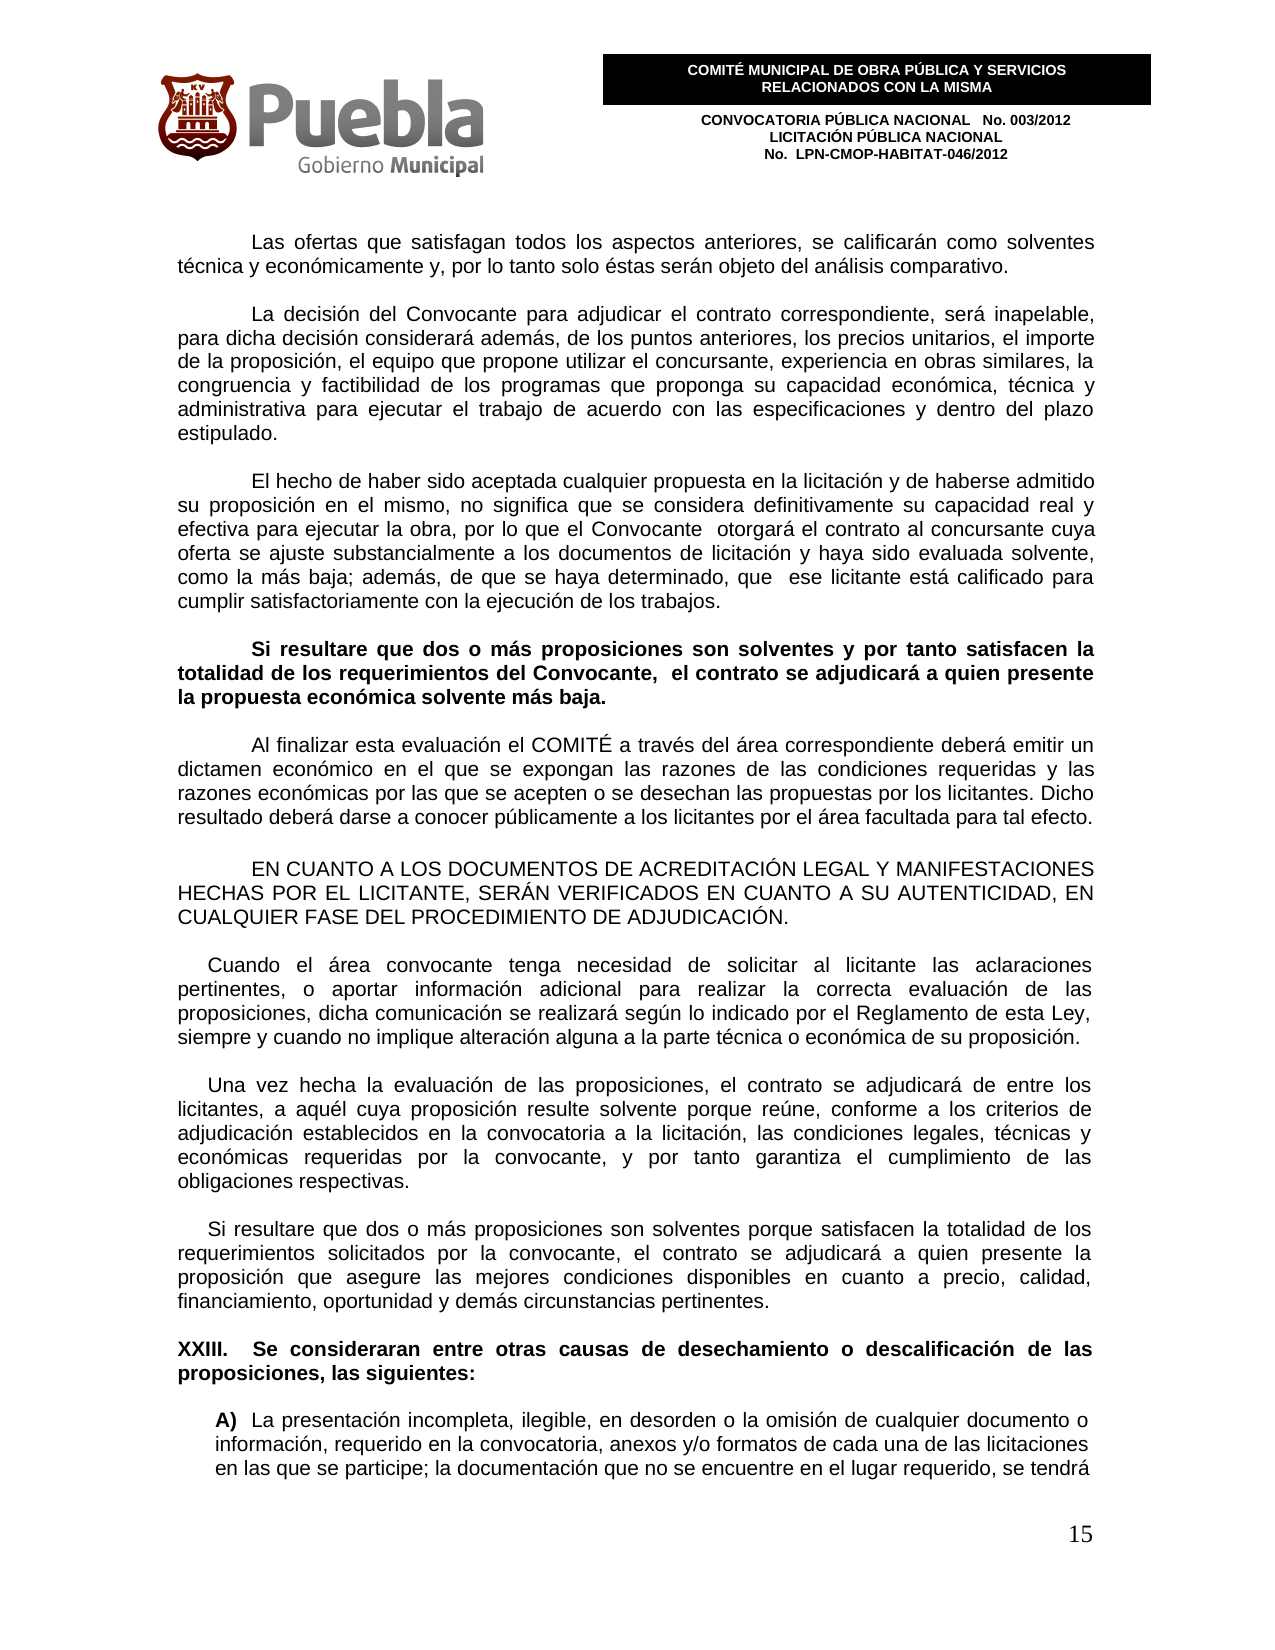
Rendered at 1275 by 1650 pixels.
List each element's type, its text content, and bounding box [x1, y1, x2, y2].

text La decisión del Convocante para adjudicar el contrato correspondiente, será inapelable, para dicha decisión considerará además, de los puntos anteriores, los precios unitarios, el importe de la proposición, el equipo que propone utilizar el concursante, experiencia en obras similares, la congruencia y factibilidad de los programas que proponga su capacidad económica, técnica y administrativa para ejecutar el trabajo de acuerdo con las especificaciones y dentro del plazo estipulado. [177, 301, 1096, 445]
text El hecho de haber sido aceptada cualquier propuesta en la licitación y de haberse admitido su proposición en el mismo, no significa que se considera definitivamente su capacidad real y efectiva para ejecutar la obra, por lo que el Convocante otorgará el contrato al concursante cuya oferta se ajuste substancialmente a los documentos de licitación y haya sido evaluada solvente, como la más baja; además, de que se haya determinado, que ese licitante está calificado para cumplir satisfactoriamente con la ejecución de los trabajos. [177, 469, 1096, 613]
text EN CUANTO A LOS DOCUMENTOS DE ACREDITACIÓN LEGAL Y MANIFESTACIONES HECHAS POR EL LICITANTE, SERÁN VERIFICADOS EN CUANTO A SU AUTENTICIDAD, EN CUALQUIER FASE DEL PROCEDIMIENTO DE ADJUDICACIÓN. [177, 857, 1096, 929]
text Si resultare que dos o más proposiciones son solventes porque satisfacen la totalidad de los requerimientos solicitados por la convocante, el contrato se adjudicará a quien presente la proposición que asegure las mejores condiciones disponibles en cuanto a precio, calidad, financiamiento, oportunidad y demás circunstancias pertinentes. [177, 1217, 1093, 1312]
text XXIII. Se consideraran entre otras causas de desechamiento o descalificación de las proposiciones, las siguientes: [177, 1336, 1093, 1384]
text Las ofertas que satisfagan todos los aspectos anteriores, se calificarán como solventes técnica y económicamente y, por lo tanto solo éstas serán objeto del análisis comparativo. [177, 229, 1096, 277]
picture [158, 73, 484, 177]
text Una vez hecha la evaluación de las proposiciones, el contrato se adjudicará de entre los licitantes, a aquél cuya proposición resulte solvente porque reúne, conforme a los criterios de adjudicación establecidos en la convocatoria a la licitación, las condiciones legales, técnicas y económicas requeridas por la convocante, y por tanto garantiza el cumplimiento de las obligaciones respectivas. [177, 1073, 1093, 1193]
text Si resultare que dos o más proposiciones son solventes y por tanto satisfacen la totalidad de los requerimientos del Convocante, el contrato se adjudicará a quien presente la propuesta económica solvente más baja. [177, 637, 1096, 709]
text Al finalizar esta evaluación el COMITÉ a través del área correspondiente deberá emitir un dictamen económico en el que se expongan las razones de las condiciones requeridas y las razones económicas por las que se acepten o se desechan las propuestas por los licitantes. Dicho resultado deberá darse a conocer públicamente a los licitantes por el área facultada para tal efecto. [177, 733, 1096, 828]
text Cuando el área convocante tenga necesidad de solicitar al licitante las aclaraciones pertinentes, o aportar información adicional para realizar la correcta evaluación de las proposiciones, dicha comunicación se realizará según lo indicado por el Reglamento de esta Ley, siempre y cuando no implique alteración alguna a la parte técnica o económica de su proposición. [177, 953, 1093, 1049]
